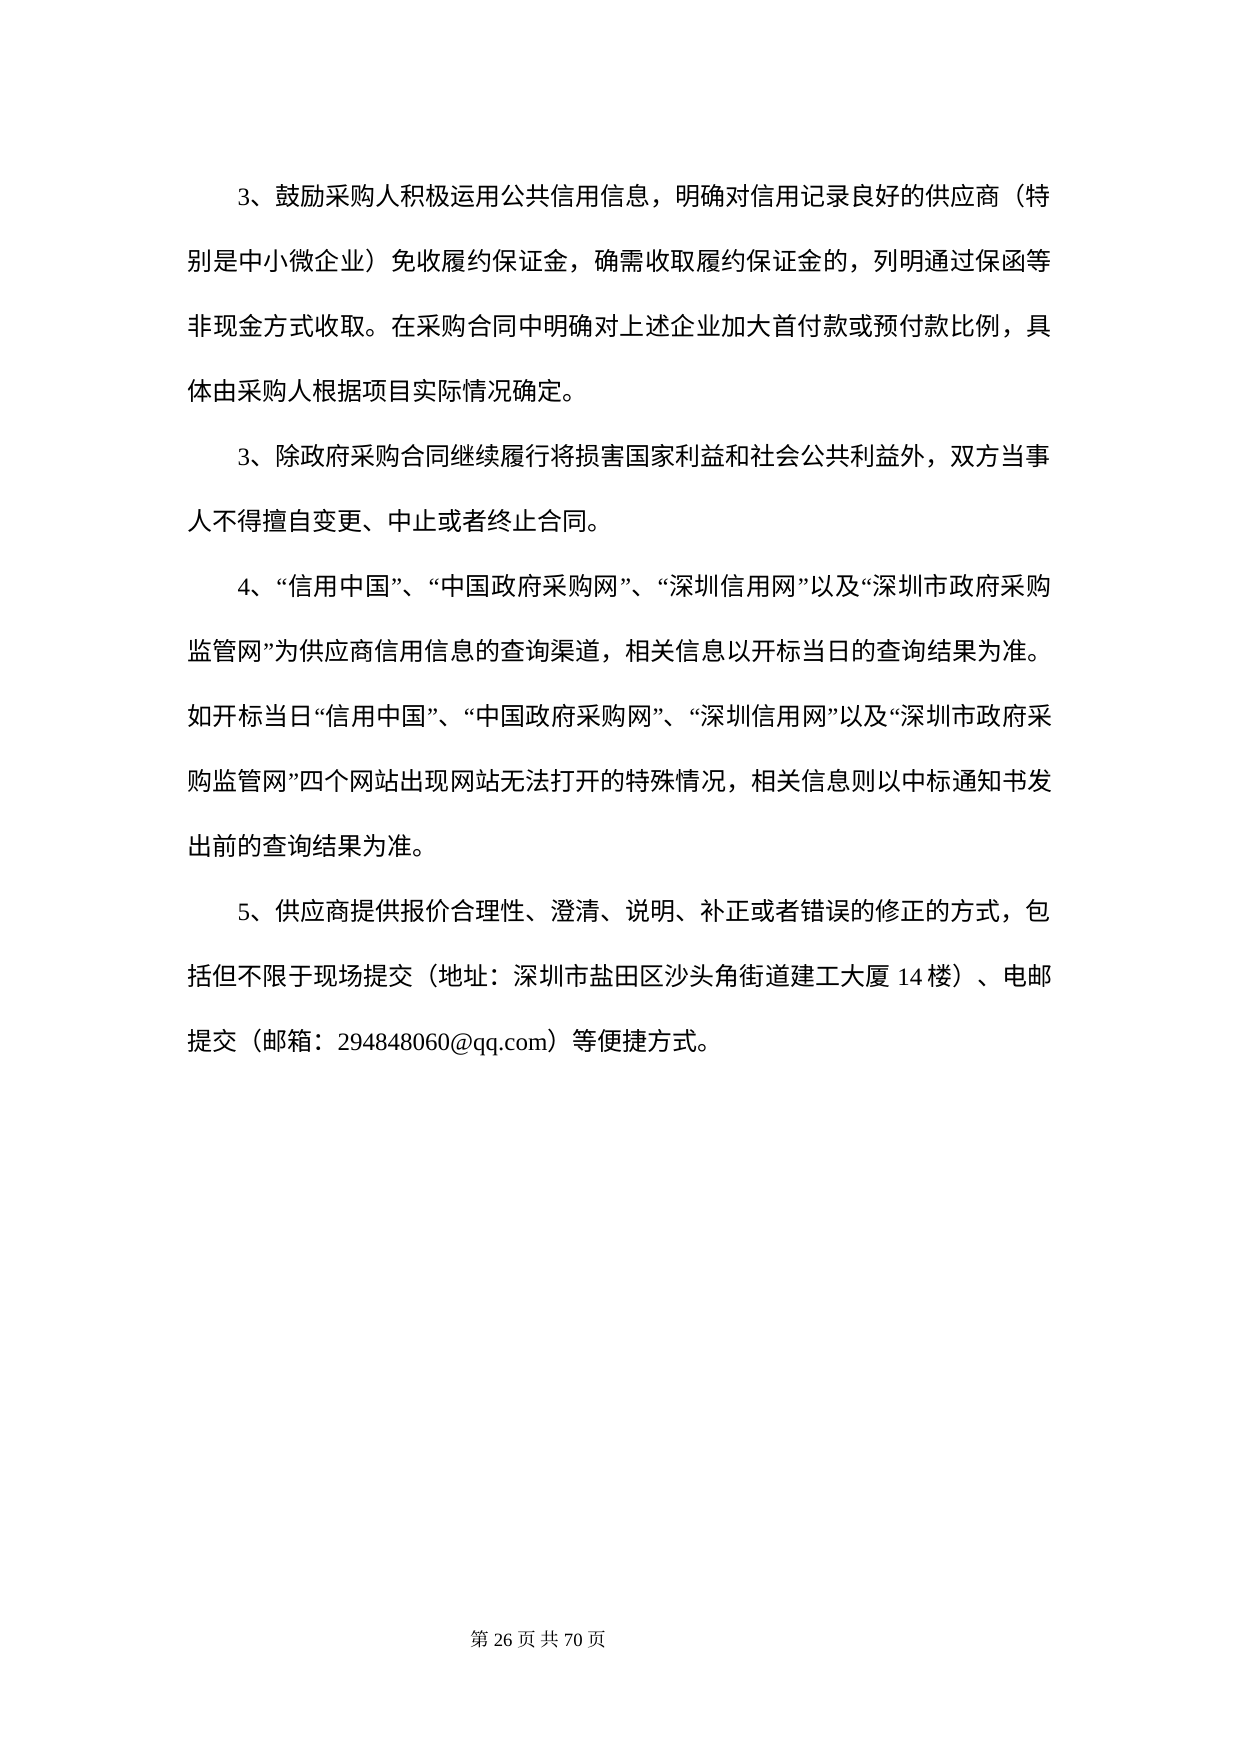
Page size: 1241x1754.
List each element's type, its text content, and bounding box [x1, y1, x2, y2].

text 5、供应商提供报价合理性、澄清、说明、补正或者错误的修正的方式，包括但不限于现场提交（地址：深圳市盐田区沙头角街道建工大厦14楼）、电邮提交（邮箱：294848060@qq.com）等便捷方式。 [187, 877, 1053, 1072]
text 3、鼓励采购人积极运用公共信用信息，明确对信用记录良好的供应商（特别是中小微企业）免收履约保证金，确需收取履约保证金的，列明通过保函等非现金方式收取。在采购合同中明确对上述企业加大首付款或预付款比例，具体由采购人根据项目实际情况确定。 [187, 162, 1053, 422]
text 4、“信用中国”、“中国政府采购网”、“深圳信用网”以及“深圳市政府采购监管网”为供应商信用信息的查询渠道，相关信息以开标当日的查询结果为准。如开标当日“信用中国”、“中国政府采购网”、“深圳信用网”以及“深圳市政府采购监管网”四个网站出现网站无法打开的特殊情况，相关信息则以中标通知书发出前的查询结果为准。 [187, 552, 1053, 877]
text 3、除政府采购合同继续履行将损害国家利益和社会公共利益外，双方当事人不得擅自变更、中止或者终止合同。 [187, 422, 1053, 552]
